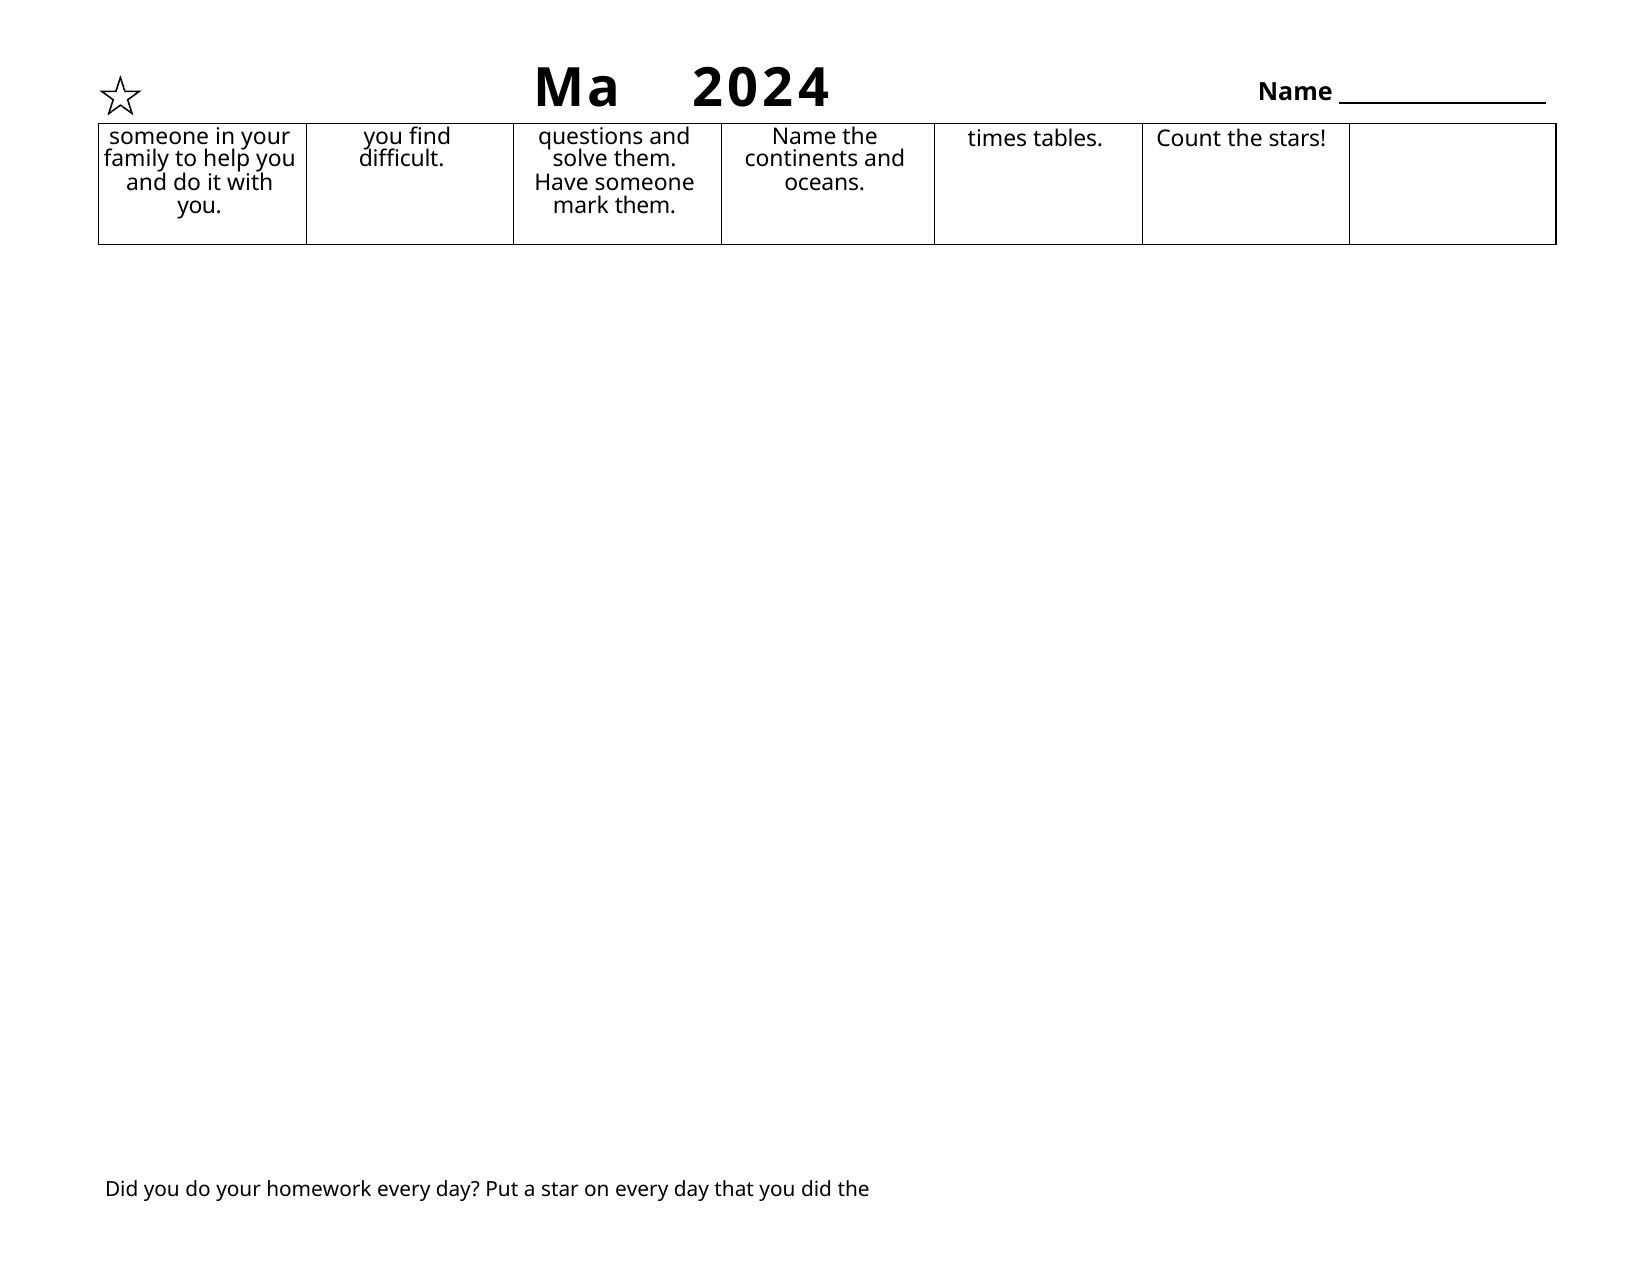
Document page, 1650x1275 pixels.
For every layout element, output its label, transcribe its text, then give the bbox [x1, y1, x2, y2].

table_cell someone in your family to help you and do it with you. [99, 124, 306, 243]
table_cell Count the stars! [1143, 124, 1349, 243]
table_cell you find difficult. [307, 124, 513, 243]
table_cell questions and solve them. Have someone mark them. [514, 124, 721, 243]
table_cell times tables. [935, 124, 1142, 243]
table_cell Name the continents and oceans. [722, 124, 934, 243]
